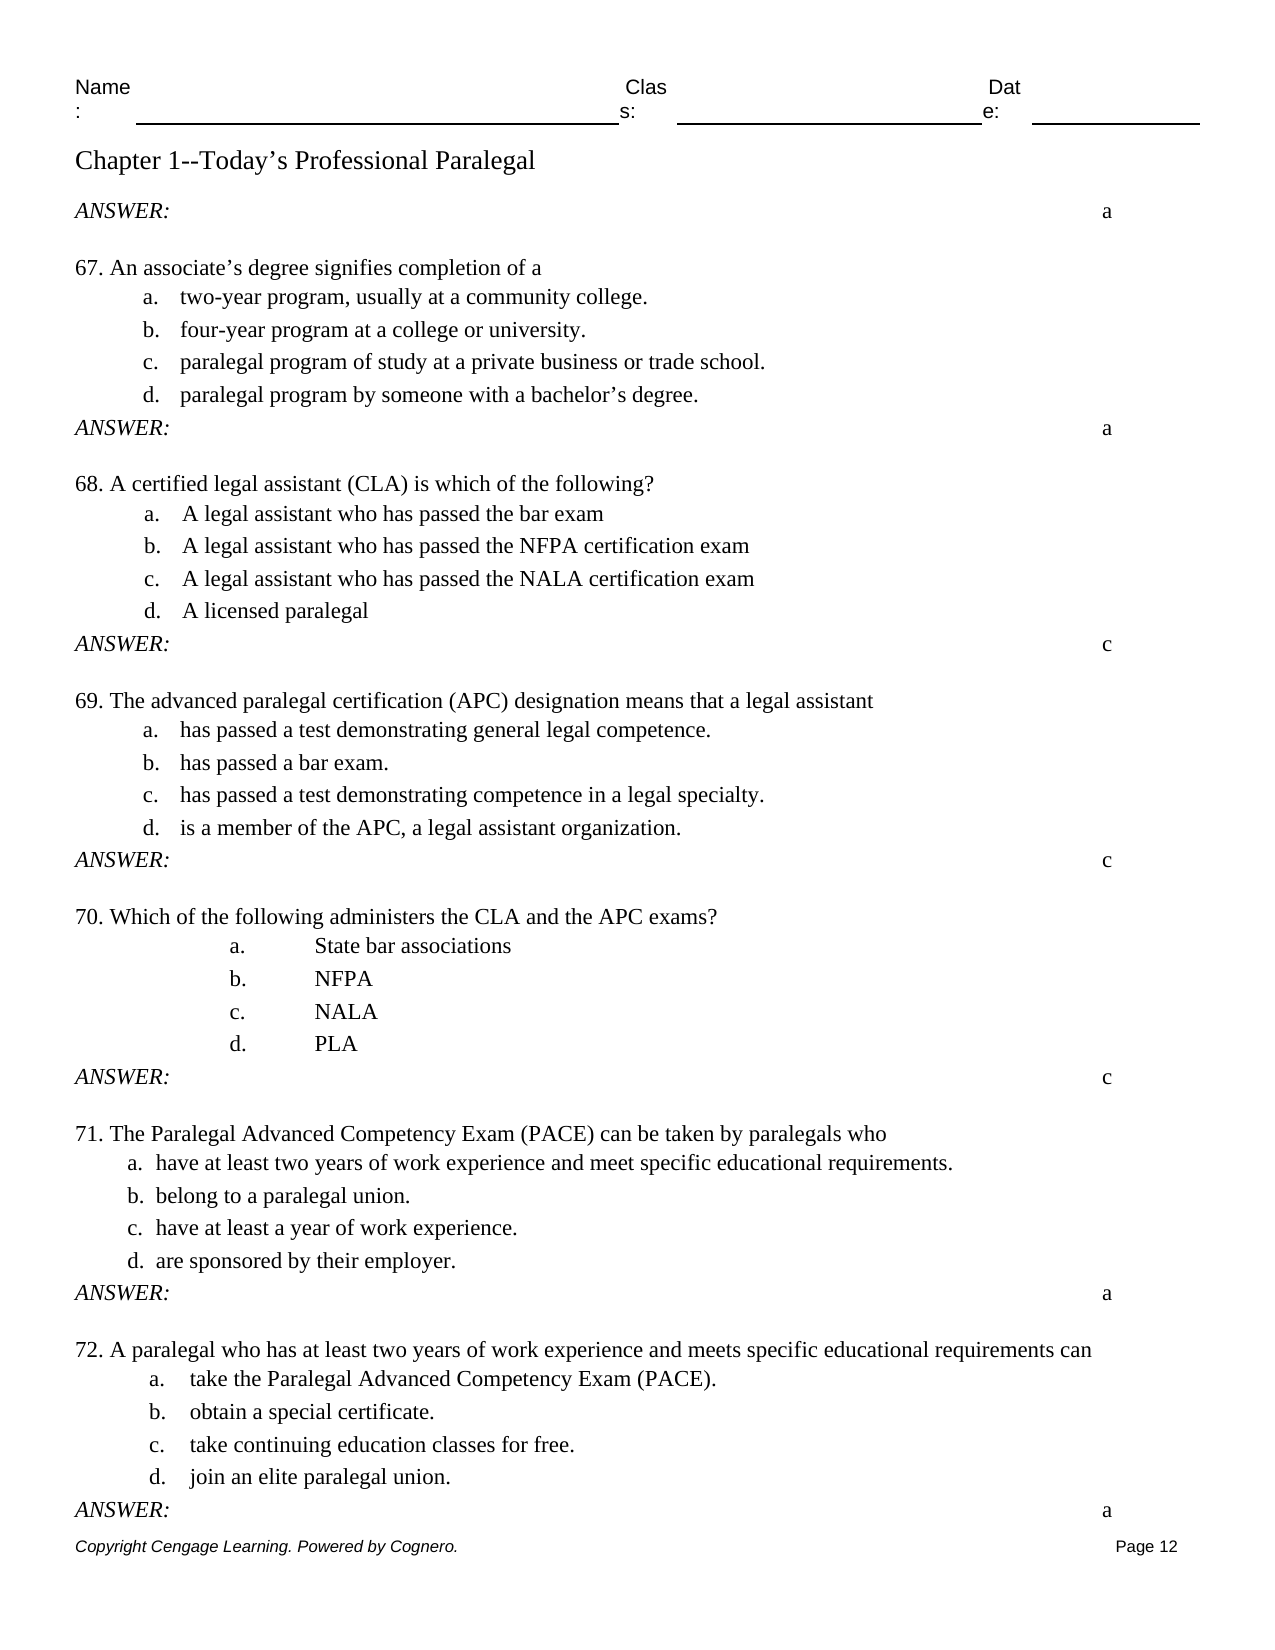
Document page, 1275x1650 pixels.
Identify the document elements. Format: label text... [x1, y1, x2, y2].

table_header 68. A certified legal assistant (CLA) is which of the following?​ [75, 470, 1200, 660]
table_header 67. An associate’s degree signifies completion of a​ [75, 254, 1200, 443]
table_header 70. Which of the following administers the CLA and the APC exams?​ [75, 903, 1200, 1093]
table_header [75, 194, 1200, 227]
table_header 69. The advanced paralegal certification (APC) designation means that a legal assistant​ [75, 687, 1200, 876]
table_header 71. The Paralegal Advanced Competency Exam (PACE) can be taken by paralegals who​ [75, 1120, 1200, 1309]
table_header 72. A paralegal who has at least two years of work experience and meets specific educational requirements can​ [75, 1336, 1200, 1526]
